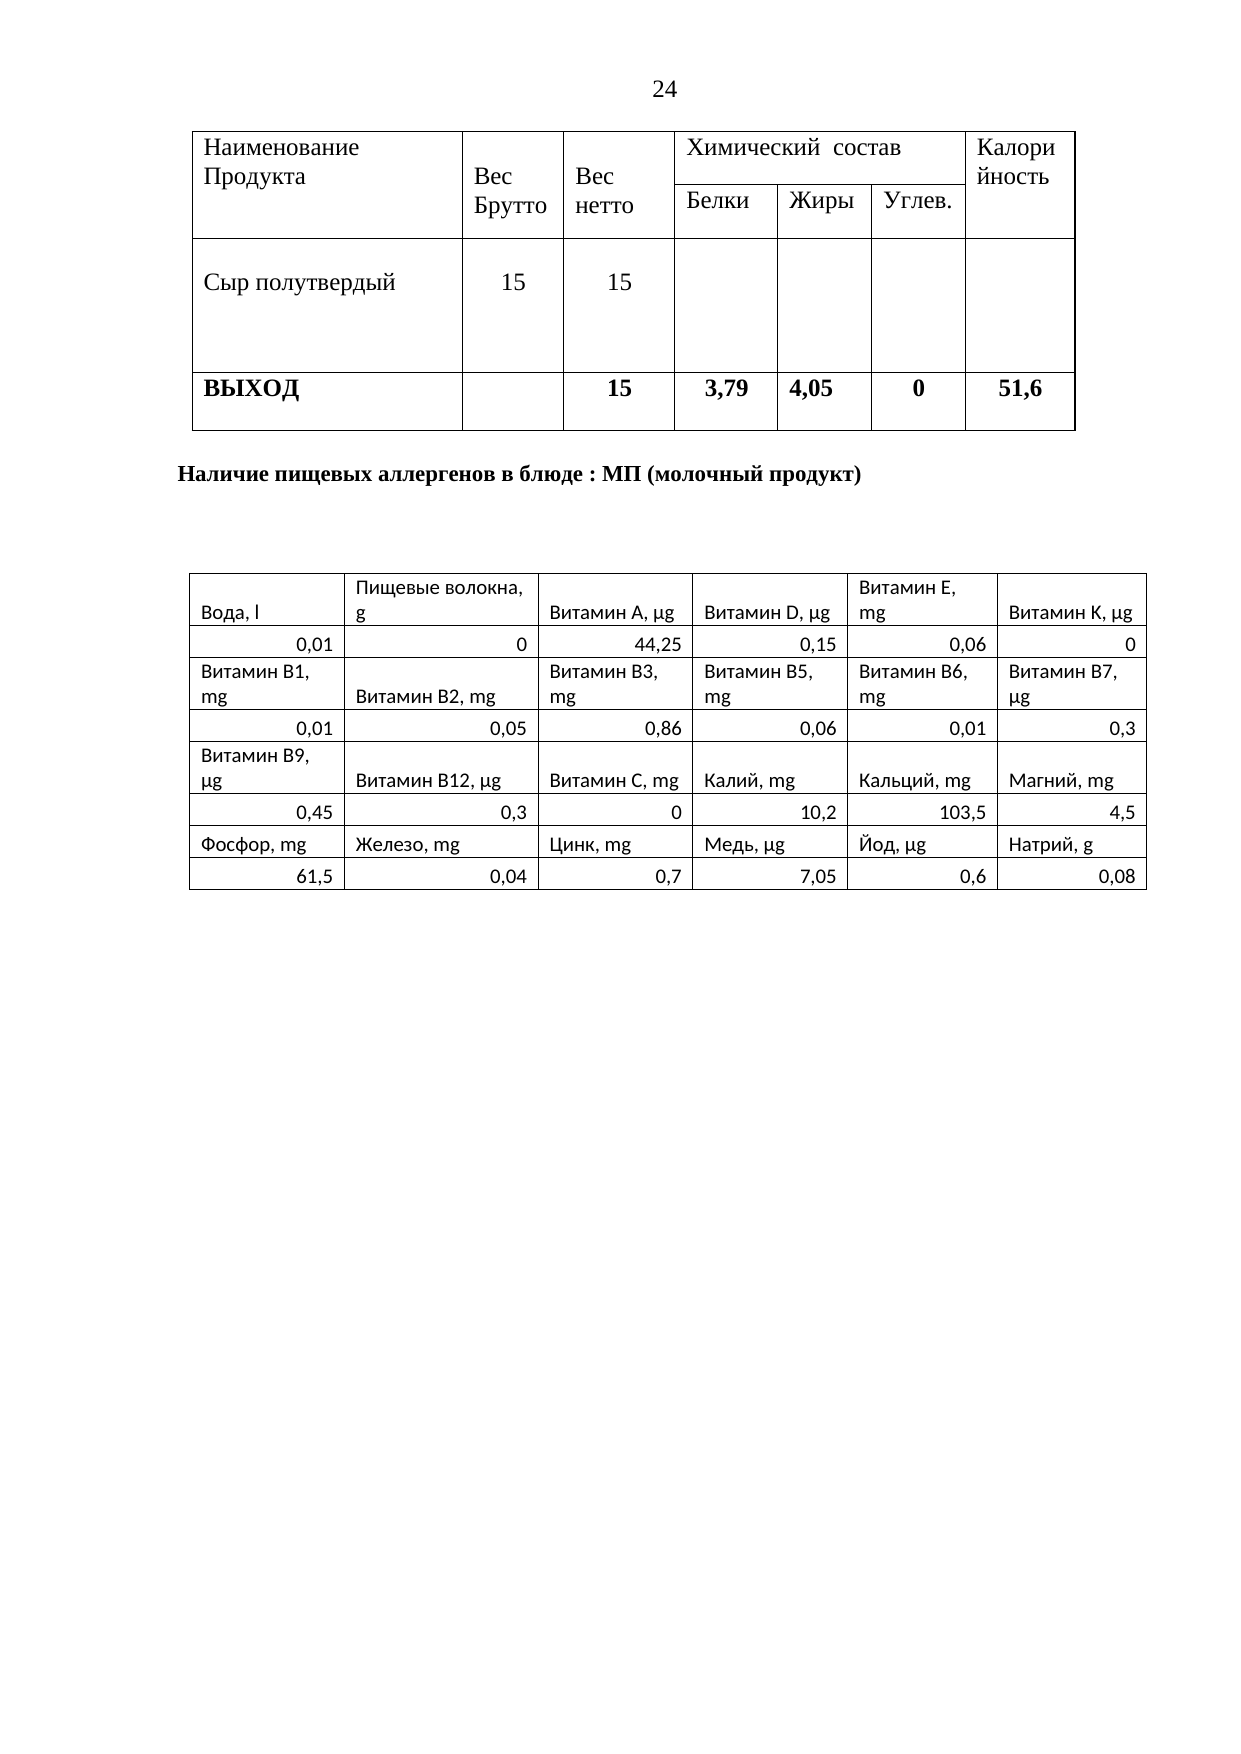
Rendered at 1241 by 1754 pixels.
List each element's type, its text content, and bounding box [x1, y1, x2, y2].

table_cell 0,05 [345, 710, 538, 741]
table_cell Белки [675, 185, 777, 237]
table_cell Цинк, mg [539, 826, 692, 857]
table_cell 44,25 [539, 626, 692, 657]
table_cell Витамин B9, µg [190, 742, 344, 793]
table_header Пищевые волокна, g [345, 574, 538, 625]
table_cell 15 [564, 373, 674, 430]
table_cell 0,15 [693, 626, 847, 657]
table_cell Йод, µg [848, 826, 997, 857]
table_cell [872, 239, 965, 372]
table_cell 0,08 [998, 858, 1146, 889]
table_cell Калий, mg [693, 742, 847, 793]
table_header Вес нетто [564, 132, 674, 237]
table_cell 0,3 [998, 710, 1146, 741]
table_cell 0,3 [345, 794, 538, 825]
table_cell 4,05 [778, 373, 871, 430]
table_cell Витамин C, mg [539, 742, 692, 793]
table_cell [675, 239, 777, 372]
table_cell 0,6 [848, 858, 997, 889]
table_cell Витамин B7, µg [998, 658, 1146, 709]
table_header Вес Брутто [463, 132, 563, 237]
table_cell 0,06 [693, 710, 847, 741]
table_cell 0,01 [848, 710, 997, 741]
table_cell 0,7 [539, 858, 692, 889]
table_cell 15 [463, 239, 563, 372]
table_cell Железо, mg [345, 826, 538, 857]
table_cell 0,06 [848, 626, 997, 657]
table_header Витамин D, µg [693, 574, 847, 625]
table_header Витамин A, µg [539, 574, 692, 625]
table_cell Натрий, g [998, 826, 1146, 857]
table_header Химический состав [675, 132, 965, 184]
table_cell 10,2 [693, 794, 847, 825]
table_cell 0,01 [190, 710, 344, 741]
table_cell 61,5 [190, 858, 344, 889]
table_cell 0,45 [190, 794, 344, 825]
table_cell 51,6 [966, 373, 1074, 430]
table_cell Витамин B1, mg [190, 658, 344, 709]
table_cell Витамин B6, mg [848, 658, 997, 709]
table_cell 3,79 [675, 373, 777, 430]
table_cell 103,5 [848, 794, 997, 825]
table_header Витамин K, µg [998, 574, 1146, 625]
table_cell Витамин B5, mg [693, 658, 847, 709]
table_cell Магний, mg [998, 742, 1146, 793]
table_header Наименование Продукта [193, 132, 462, 237]
table_cell Жиры [778, 185, 871, 237]
table_cell 0,86 [539, 710, 692, 741]
table_cell Медь, µg [693, 826, 847, 857]
table_cell Витамин B3, mg [539, 658, 692, 709]
table_cell 0 [872, 373, 965, 430]
table_cell [463, 373, 563, 430]
table_cell Углев. [872, 185, 965, 237]
table_cell 0 [345, 626, 538, 657]
table_cell Витамин B2, mg [345, 658, 538, 709]
table_cell 0 [998, 626, 1146, 657]
table_header Витамин E, mg [848, 574, 997, 625]
table_cell Кальций, mg [848, 742, 997, 793]
table_cell 7,05 [693, 858, 847, 889]
table_cell [778, 239, 871, 372]
table_cell Витамин B12, µg [345, 742, 538, 793]
text Наличие пищевых аллергенов в блюде : МП (молочный продукт) [177, 460, 1152, 487]
table_cell ВЫХОД [193, 373, 462, 430]
table_cell Фосфор, mg [190, 826, 344, 857]
table_header Калорийность [966, 132, 1074, 237]
table_cell Сыр полутвердый [193, 239, 462, 372]
table_cell 0,04 [345, 858, 538, 889]
table_cell 0,01 [190, 626, 344, 657]
table_header Вода, l [190, 574, 344, 625]
table_cell [966, 239, 1074, 372]
table_cell 15 [564, 239, 674, 372]
table_cell 4,5 [998, 794, 1146, 825]
table_cell 0 [539, 794, 692, 825]
